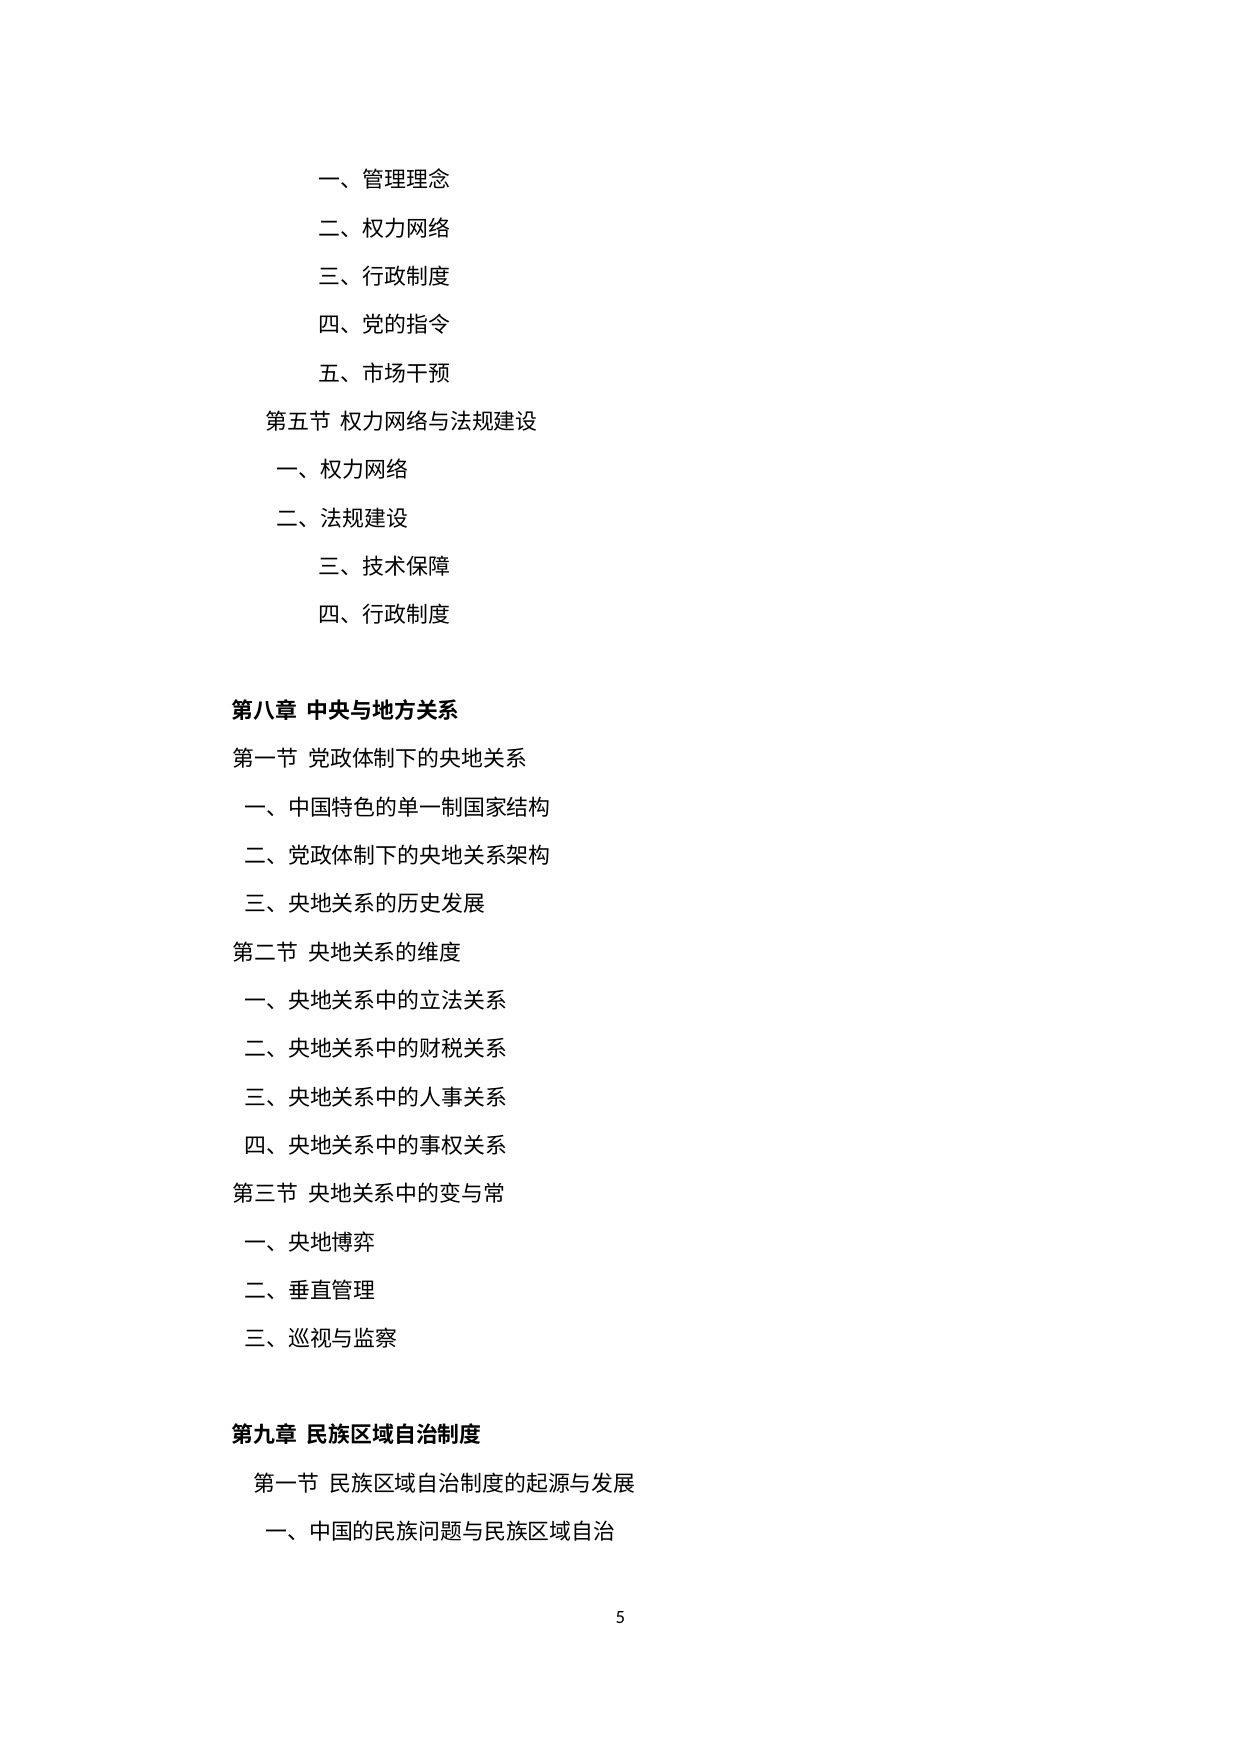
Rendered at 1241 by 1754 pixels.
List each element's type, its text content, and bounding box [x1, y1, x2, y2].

text 第九章 民族区域自治制度 [187, 1417, 1053, 1449]
text 一、管理理念 [187, 162, 1053, 194]
text 一、央地关系中的立法关系 [187, 983, 1053, 1015]
text 二、央地关系中的财税关系 [187, 1031, 1053, 1063]
text 一、中国的民族问题与民族区域自治 [187, 1513, 1053, 1546]
text 四、行政制度 [187, 597, 1053, 629]
text 三、巡视与监察 [187, 1321, 1053, 1353]
text 第二节 央地关系的维度 [187, 934, 1053, 967]
text 三、央地关系中的人事关系 [187, 1079, 1053, 1112]
text 五、市场干预 [187, 355, 1053, 388]
text 第三节 央地关系中的变与常 [187, 1176, 1053, 1208]
text 三、技术保障 [187, 549, 1053, 581]
text 第一节 党政体制下的央地关系 [187, 741, 1053, 773]
text 二、法规建设 [187, 500, 1053, 533]
text 三、央地关系的历史发展 [187, 886, 1053, 918]
text 四、央地关系中的事权关系 [187, 1128, 1053, 1160]
text 一、中国特色的单一制国家结构 [187, 789, 1053, 822]
text 第五节 权力网络与法规建设 [187, 404, 1053, 436]
text 三、行政制度 [187, 259, 1053, 291]
text 一、央地博弈 [187, 1224, 1053, 1257]
text 二、党政体制下的央地关系架构 [187, 838, 1053, 870]
text 四、党的指令 [187, 307, 1053, 339]
text 二、垂直管理 [187, 1273, 1053, 1305]
text 第一节 民族区域自治制度的起源与发展 [187, 1465, 1053, 1498]
text 二、权力网络 [187, 210, 1053, 243]
text 第八章 中央与地方关系 [187, 693, 1053, 725]
text 一、权力网络 [187, 452, 1053, 484]
